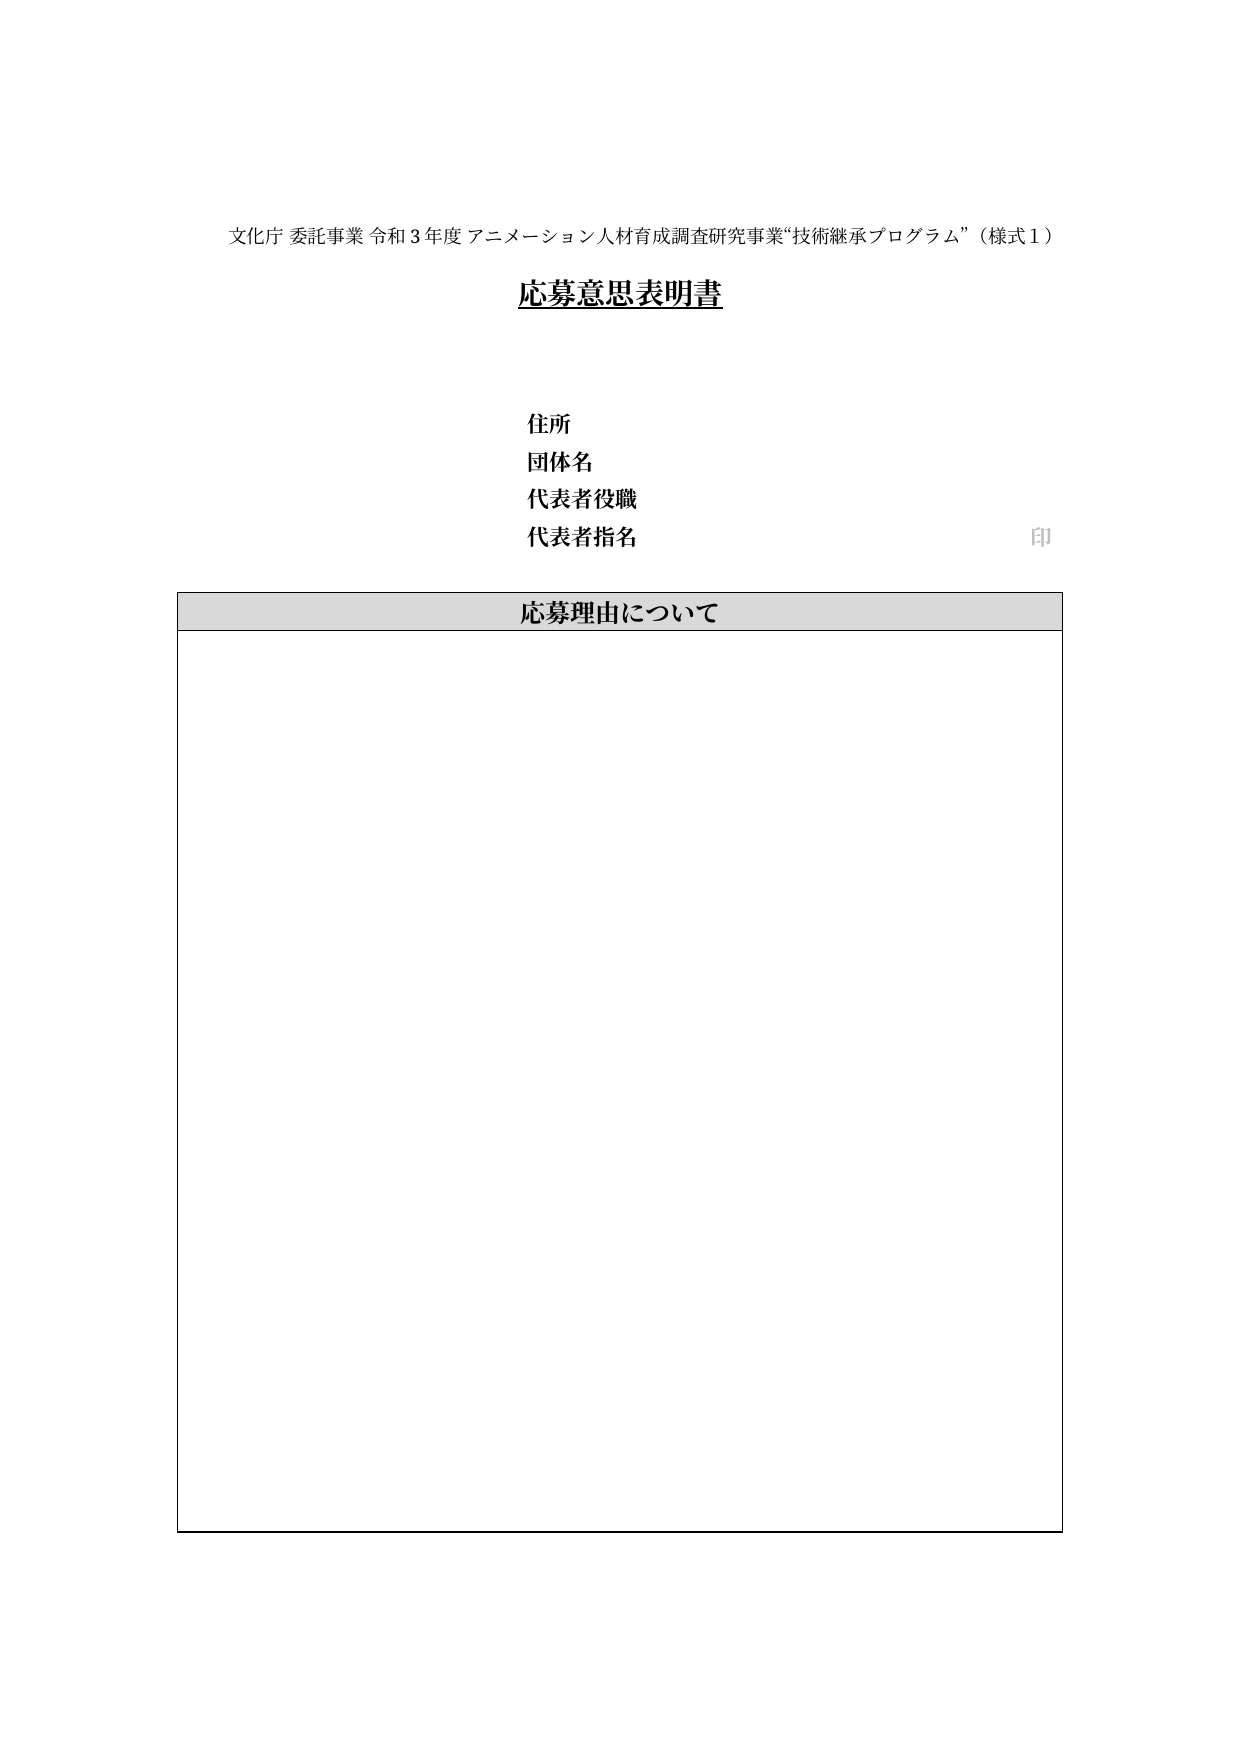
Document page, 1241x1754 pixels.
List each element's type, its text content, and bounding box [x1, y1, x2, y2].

text 応募意思表明書 [177, 254, 1063, 329]
text 代表者指名 印 [440, 517, 1063, 554]
text 代表者役職 [440, 479, 1063, 517]
text 団体名 [440, 442, 1063, 479]
table_cell [178, 631, 1062, 1531]
table_header 応募理由について [178, 593, 1062, 630]
text 住所 [440, 404, 1063, 442]
text 文化庁 委託事業 令和3年度 アニメーション人材育成調査研究事業“技術継承プログラム”（様式１） [177, 217, 1063, 254]
